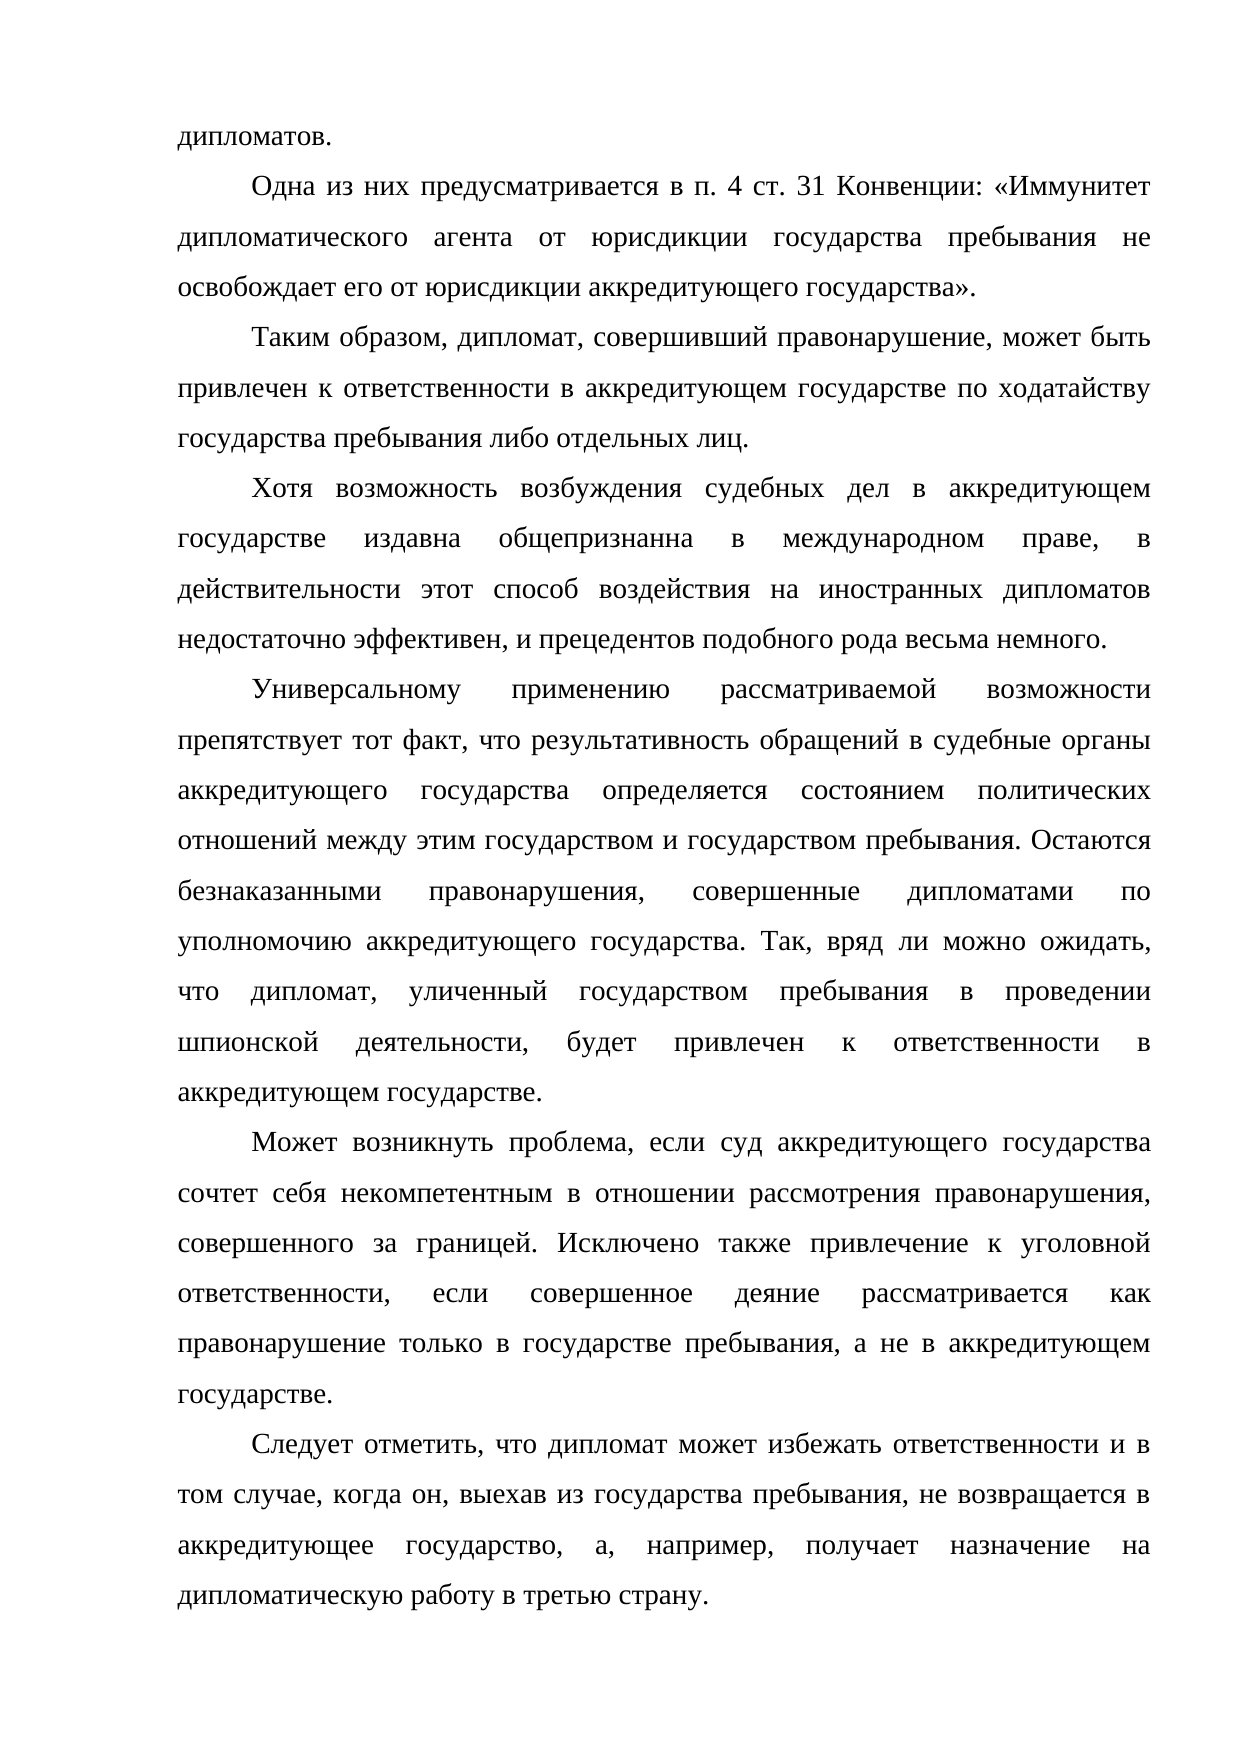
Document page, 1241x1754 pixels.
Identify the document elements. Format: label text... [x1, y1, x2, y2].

text Одна из них предусматривается в п. 4 ст. 31 Конвенции: «Иммунитет дипломатического агента от юрисдикции государства пребывания не освобождает его от юрисдикции аккредитующего государства». [177, 168, 1152, 303]
text Таким образом, дипломат, совершивший правонарушение, может быть привлечен к ответственности в аккредитующем государстве по ходатайству государства пребывания либо отдельных лиц. [177, 319, 1152, 453]
text Универсальному применению рассматриваемой возможности препятствует тот факт, что результативность обращений в судебные органы аккредитующего государства определяется состоянием политических отношений между этим государством и государством пребывания. Остаются безнаказанными правонарушения, совершенные дипломатами по уполномочию аккредитующего государства. Так, вряд ли можно ожидать, что дипломат, уличенный государством пребывания в проведении шпионской деятельности, будет привлечен к ответственности в аккредитующем государстве. [177, 672, 1152, 1108]
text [177, 118, 1152, 152]
text Хотя возможность возбуждения судебных дел в аккредитующем государстве издавна общепризнанна в международном праве, в действительности этот способ воздействия на иностранных дипломатов недостаточно эффективен, и прецедентов подобного рода весьма немного. [177, 470, 1152, 655]
text Следует отметить, что дипломат может избежать ответственности и в том случае, когда он, выехав из государства пребывания, не возвращается в аккредитующее государство, а, например, получает назначение на дипломатическую работу в третью страну. [177, 1426, 1152, 1611]
text Может возникнуть проблема, если суд аккредитующего государства сочтет себя некомпетентным в отношении рассмотрения правонарушения, совершенного за границей. Исключено также привлечение к уголовной ответственности, если совершенное деяние рассматривается как правонарушение только в государстве пребывания, а не в аккредитующем государстве. [177, 1124, 1152, 1409]
